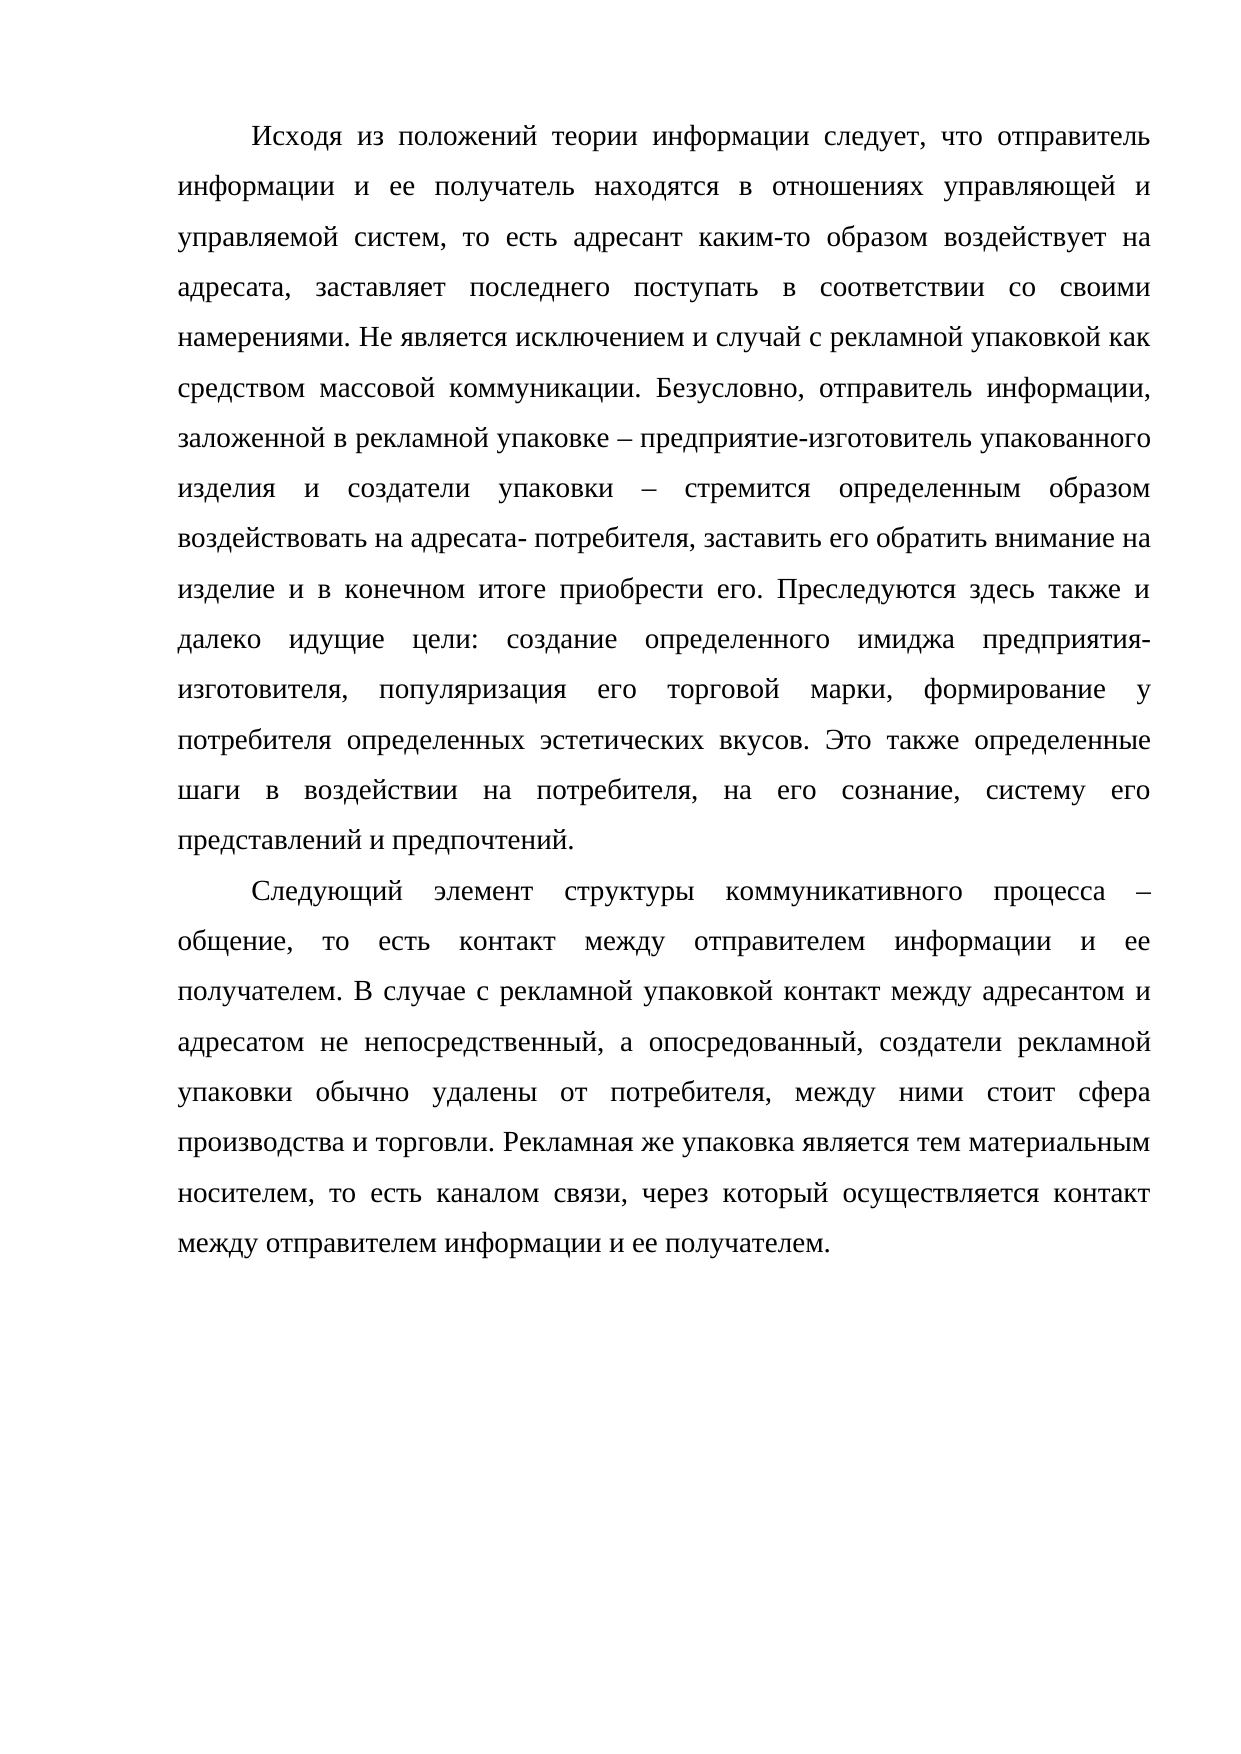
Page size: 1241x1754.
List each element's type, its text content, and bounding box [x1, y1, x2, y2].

text Исходя из положений теории информации следует, что отправитель информации и ее получатель находятся в отношениях управляющей и управляемой систем, то есть адресант каким-то образом воздействует на адресата, заставляет последнего поступать в соответствии со своими намерениями. Не является исключением и случай с рекламной упаковкой как средством массовой коммуникации. Безусловно, отправитель информации, заложенной в рекламной упаковке – предприятие-изготовитель упакованного изделия и создатели упаковки – стремится определенным образом воздействовать на адресата- потребителя, заставить его обратить внимание на изделие и в конечном итоге приобрести его. Преследуются здесь также и далеко идущие цели: создание определенного имиджа предприятия-изготовителя, популяризация его торговой марки, формирование у потребителя определенных эстетических вкусов. Это также определенные шаги в воздействии на потребителя, на его сознание, систему его представлений и предпочтений. [177, 118, 1152, 856]
text Следующий элемент структуры коммуникативного процесса – общение, то есть контакт между отправителем информации и ее получателем. В случае с рекламной упаковкой контакт между адресантом и адресатом не непосредственный, а опосредованный, создатели рекламной упаковки обычно удалены от потребителя, между ними стоит сфера производства и торговли. Рекламная же упаковка является тем материальным носителем, то есть каналом связи, через который осуществляется контакт между отправителем информации и ее получателем. [177, 873, 1152, 1258]
